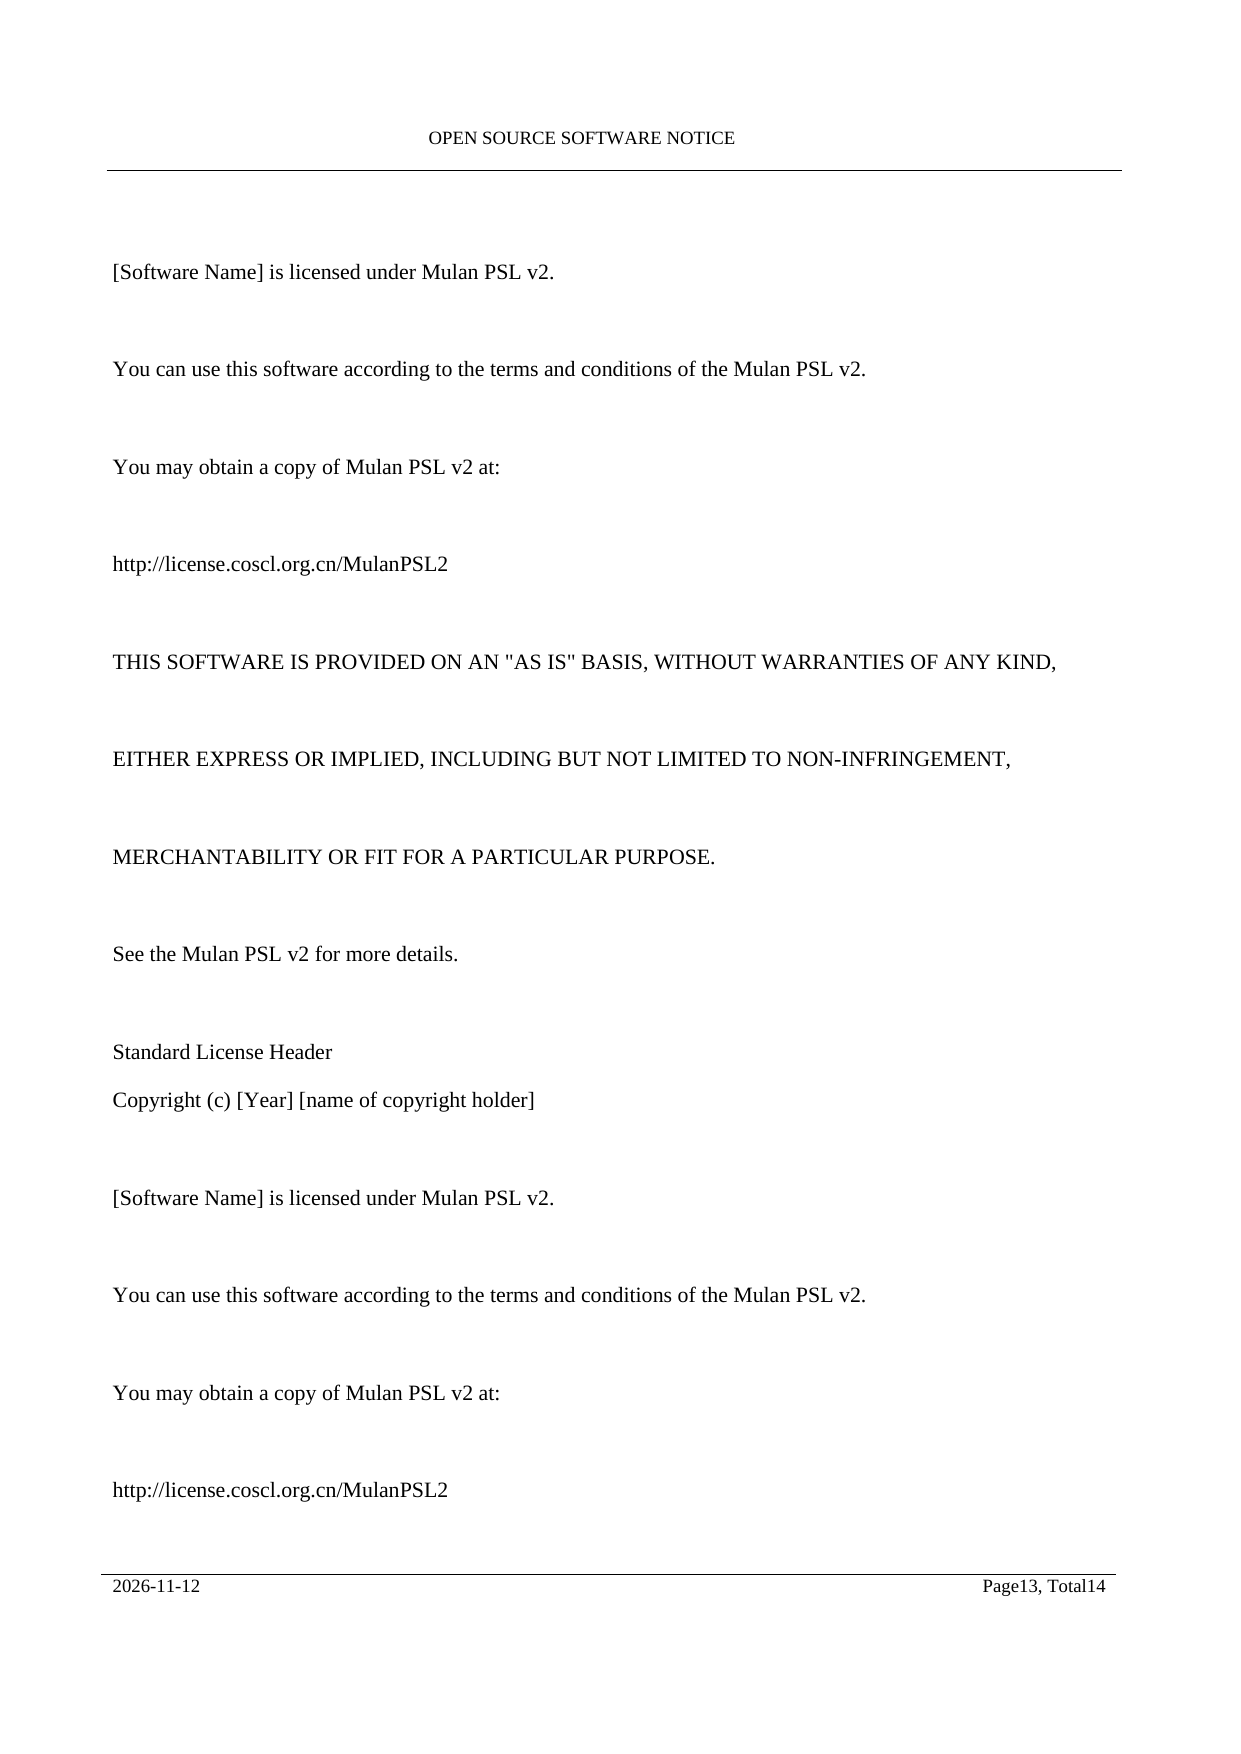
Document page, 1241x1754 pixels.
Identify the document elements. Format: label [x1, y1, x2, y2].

text [112, 206, 1128, 1506]
